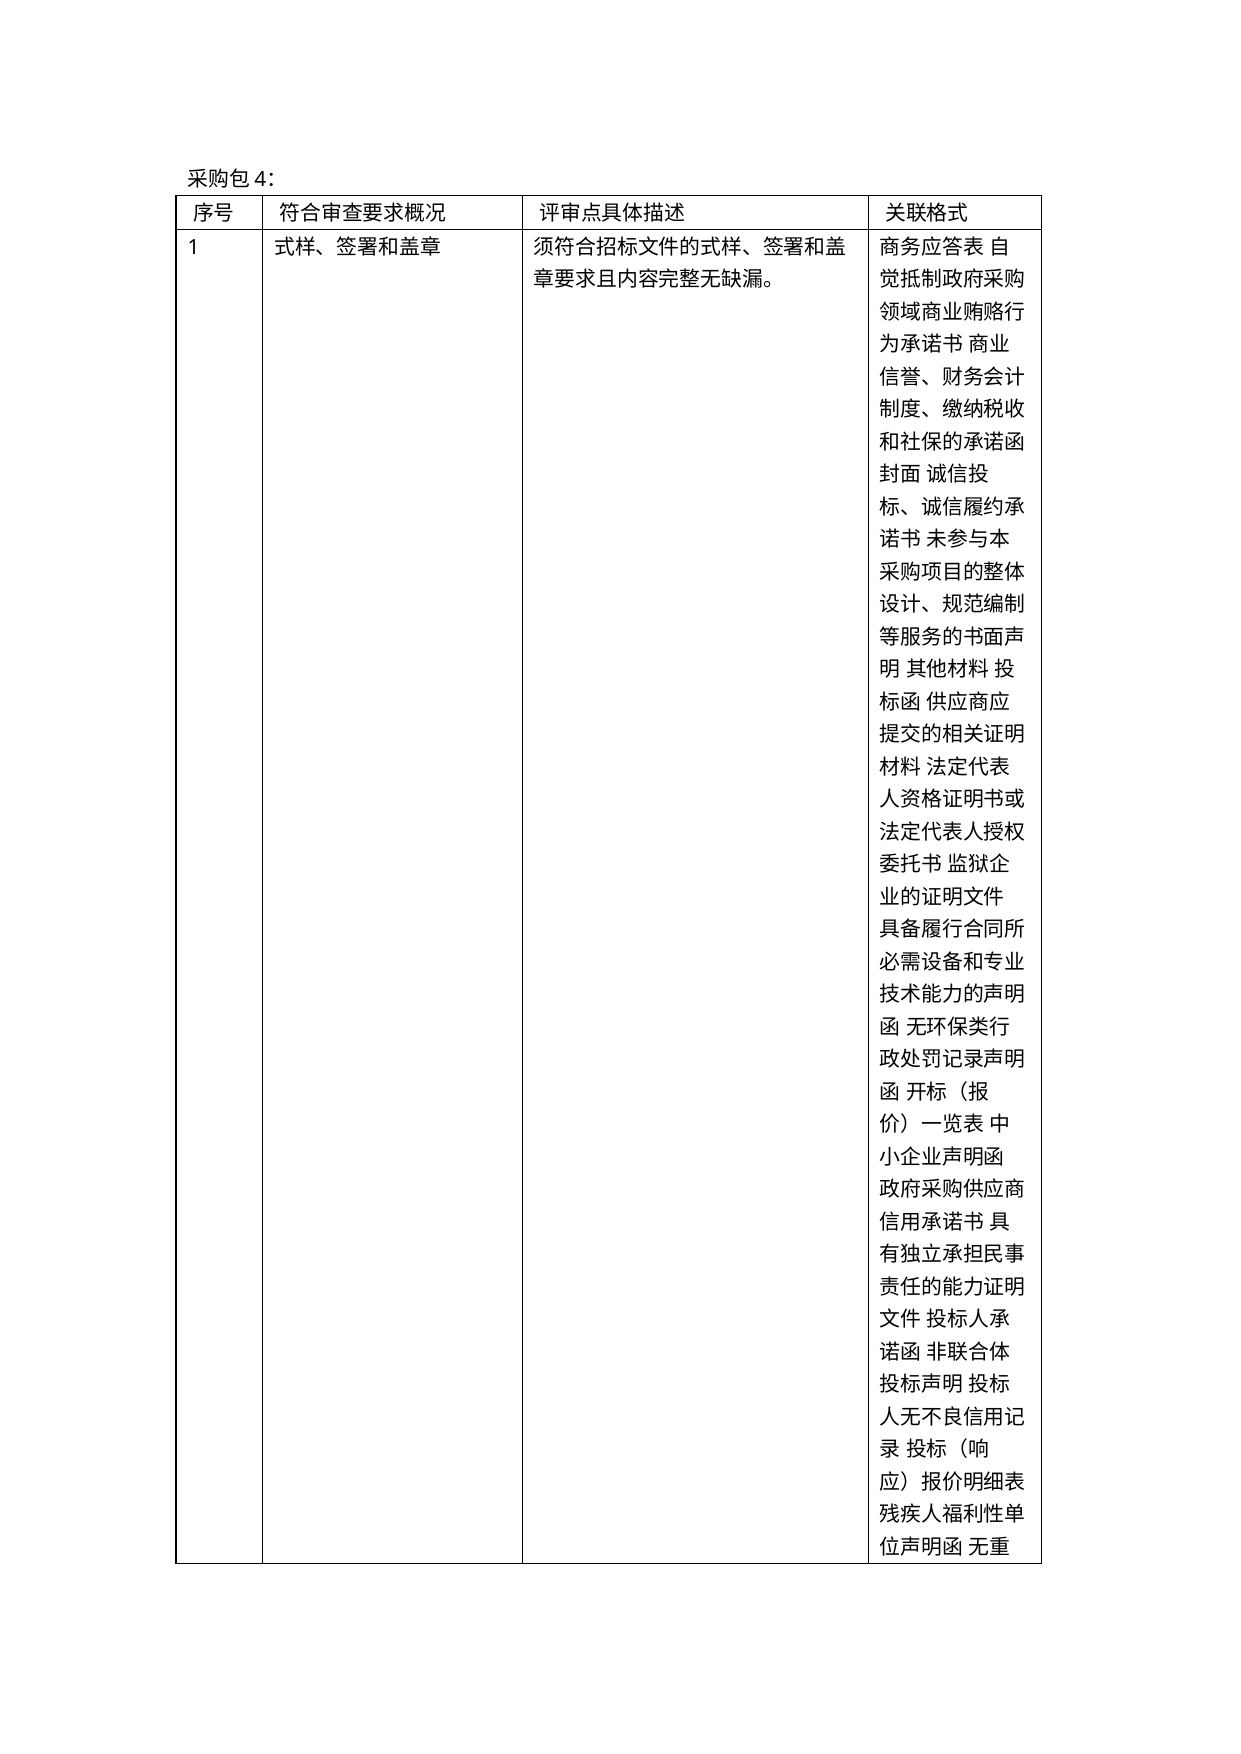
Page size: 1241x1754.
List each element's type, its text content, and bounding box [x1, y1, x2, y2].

table_header 序号 [177, 196, 262, 228]
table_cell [869, 230, 1041, 1563]
table_header 符合审查要求概况 [263, 196, 522, 228]
table_cell 1 [177, 230, 262, 1563]
table_header 关联格式 [869, 196, 1041, 228]
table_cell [523, 230, 868, 1563]
table_cell 式样、签署和盖章 [263, 230, 522, 1563]
text 采购包4： [187, 162, 1053, 194]
table_header 评审点具体描述 [523, 196, 868, 228]
